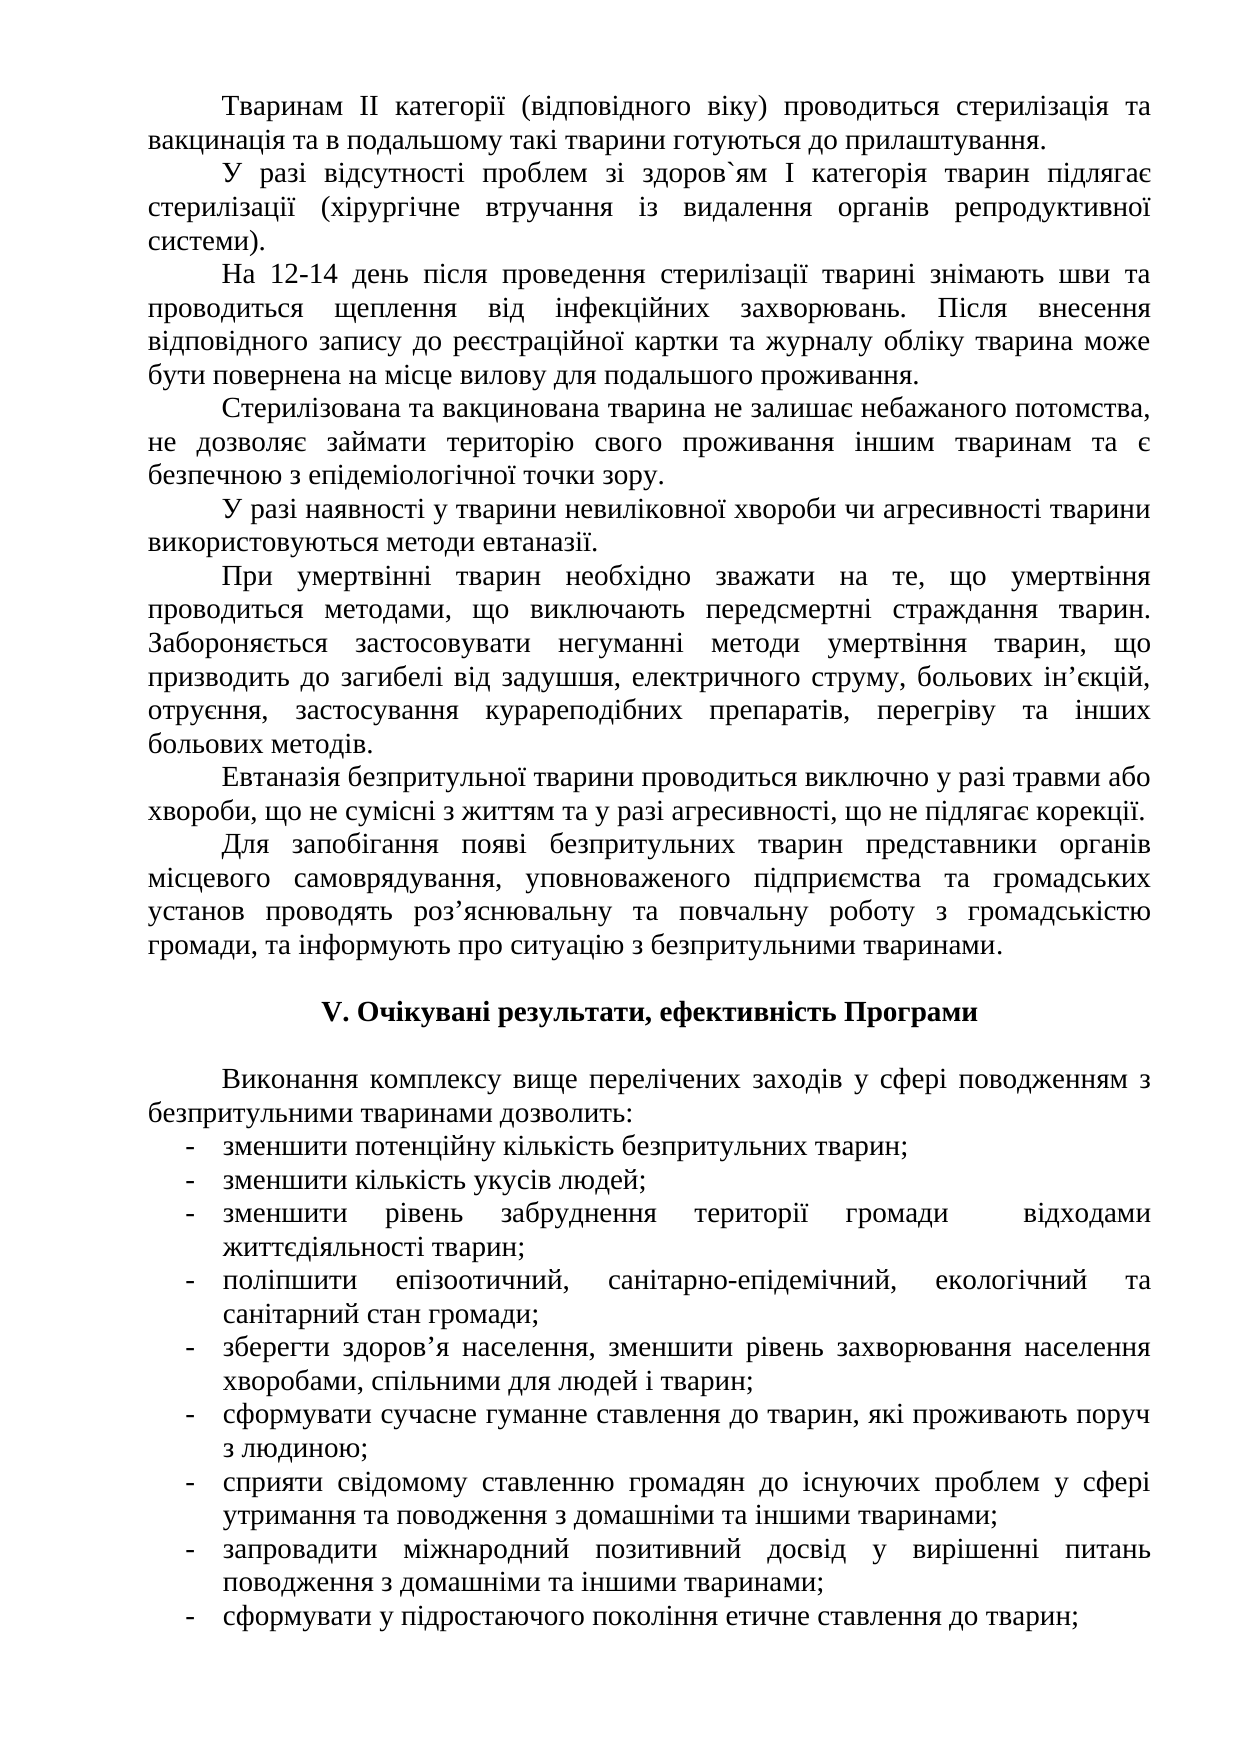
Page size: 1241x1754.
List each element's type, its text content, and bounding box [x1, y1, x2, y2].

text У разі наявності у тварини невиліковної хвороби чи агресивності тварини використовуються методи евтаназії. [148, 491, 1152, 558]
list сформувати у підростаючого покоління етичне ставлення до тварин; [185, 1598, 1152, 1631]
text V. Очікувані результати, ефективність Програми [148, 994, 1152, 1028]
text Виконання комплексу вище перелічених заходів у сфері поводженням з безпритульними тваринами дозволить: [148, 1061, 1152, 1128]
text Стерилізована та вакцинована тварина не залишає небажаного потомства, не дозволяє займати територію свого проживання іншим тваринам та є безпечною з епідеміологічної точки зору. [148, 390, 1152, 491]
list запровадити міжнародний позитивний досвід у вирішенні питань поводження з домашніми та іншими тваринами; [185, 1531, 1152, 1598]
text У разі відсутності проблем зі здоров`ям І категорія тварин підлягає стерилізації (хірургічне втручання із видалення органів репродуктивної системи). [148, 156, 1152, 256]
text При умертвінні тварин необхідно зважати на те, що умертвіння проводиться методами, що виключають передсмертні страждання тварин. Забороняється застосовувати негуманні методи умертвіння тварин, що призводить до загибелі від задушшя, електричного струму, больових ін’єкцій, отруєння, застосування курареподібних препаратів, перегріву та інших больових методів. [148, 558, 1152, 759]
text Тваринам ІІ категорії (відповідного віку) проводиться стерилізація та вакцинація та в подальшому такі тварини готуються до прилаштування. [148, 88, 1152, 156]
text Для запобігання появі безпритульних тварин представники органів місцевого самоврядування, уповноваженого підприємства та громадських установ проводять роз’яснювальну та повчальну роботу з громадськістю громади, та інформують про ситуацію з безпритульними тваринами. [148, 826, 1152, 961]
text Евтаназія безпритульної тварини проводиться виключно у разі травми або хвороби, що не сумісні з життям та у разі агресивності, що не підлягає корекції. [148, 759, 1152, 826]
list зменшити потенційну кількість безпритульних тварин; [185, 1128, 1152, 1162]
text На 12-14 день після проведення стерилізації тварині знімають шви та проводиться щеплення від інфекційних захворювань. Після внесення відповідного запису до реєстраційної картки та журналу обліку тварина може бути повернена на місце вилову для подальшого проживання. [148, 256, 1152, 390]
list зменшити рівень забруднення території громади відходами життєдіяльності тварин; [185, 1195, 1152, 1262]
list зменшити кількість укусів людей; [185, 1162, 1152, 1195]
list сприяти свідомому ставленню громадян до існуючих проблем у сфері утримання та поводження з домашніми та іншими тваринами; [185, 1464, 1152, 1531]
list зберегти здоров’я населення, зменшити рівень захворювання населення хворобами, спільними для людей і тварин; [185, 1329, 1152, 1397]
list сформувати сучасне гуманне ставлення до тварин, які проживають поруч з людиною; [185, 1397, 1152, 1464]
list поліпшити епізоотичний, санітарно-епідемічний, екологічний та санітарний стан громади; [185, 1262, 1152, 1329]
